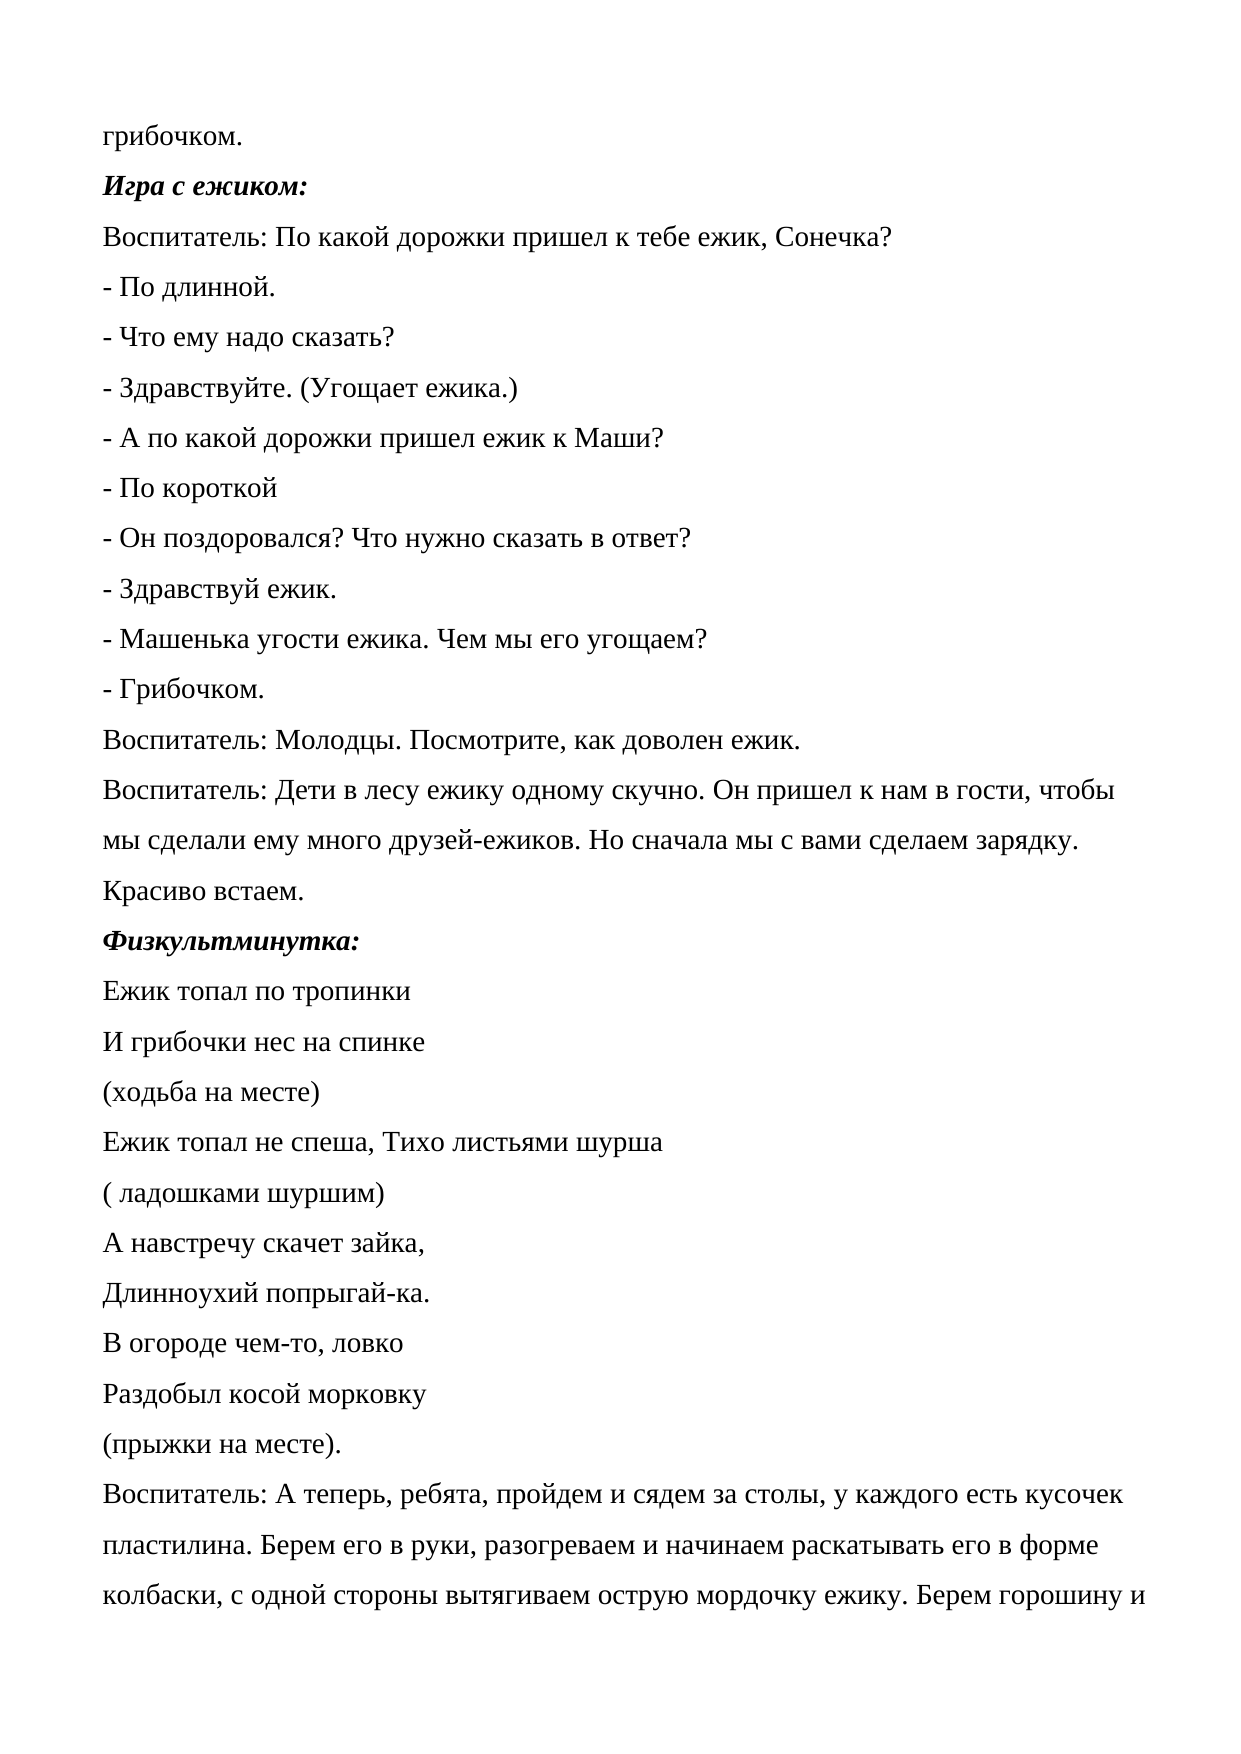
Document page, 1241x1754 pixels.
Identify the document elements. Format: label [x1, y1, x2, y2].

text [102, 118, 1152, 1611]
